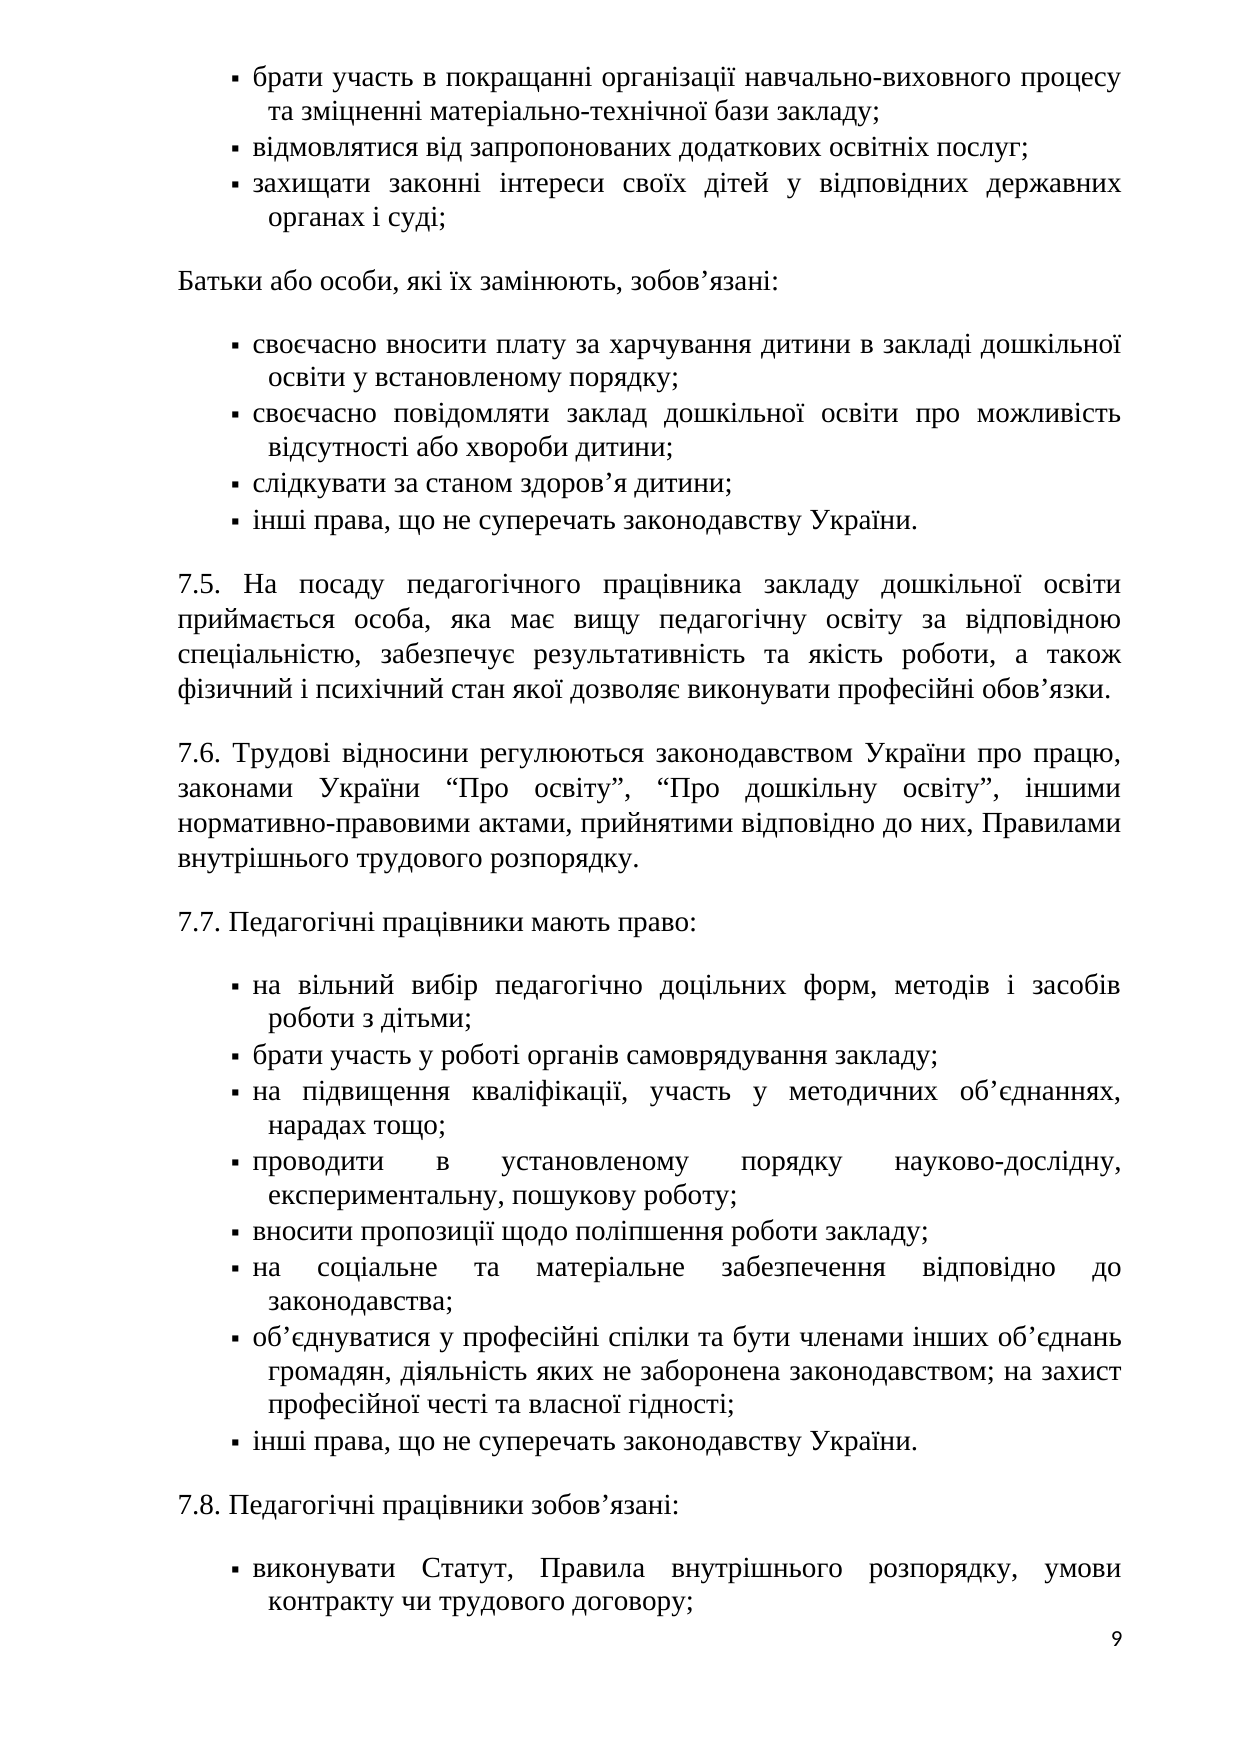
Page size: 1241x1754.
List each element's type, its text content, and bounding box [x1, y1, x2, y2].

text 7.6. Трудові відносини регулюються законодавством України про працю, законами України “Про освіту”, “Про дошкільну освіту”, іншими нормативно-правовими актами, прийнятими відповідно до них, Правилами внутрішнього трудового розпорядку. [177, 734, 1122, 874]
list виконувати Статут, Правила внутрішнього розпорядку, умови контракту чи трудового договору; [230, 1550, 1122, 1617]
list об’єднуватися у професійні спілки та бути членами інших об’єднань громадян, діяльність яких не заборонена законодавством; на захист професійної честі та власної гідності; [230, 1319, 1122, 1420]
list відмовлятися від запропонованих додаткових освітніх послуг; [230, 129, 1122, 162]
list на соціальне та матеріальне забезпечення відповідно до законодавства; [230, 1249, 1122, 1317]
text Батьки або особи, які їх замінюють, зобов’язані: [177, 262, 1122, 297]
text 7.8. Педагогічні працівники зобов’язані: [177, 1486, 1122, 1521]
list інші права, що не суперечать законодавству України. [230, 1423, 1122, 1456]
list слідкувати за станом здоров’я дитини; [230, 466, 1122, 499]
list проводити в установленому порядку науково-дослідну, експериментальну, пошукову роботу; [230, 1143, 1122, 1210]
list своєчасно повідомляти заклад дошкільної освіти про можливість відсутності або хвороби дитини; [230, 396, 1122, 463]
list брати участь у роботі органів самоврядування закладу; [230, 1037, 1122, 1071]
list на вільний вибір педагогічно доцільних форм, методів і засобів роботи з дітьми; [230, 967, 1122, 1034]
text 7.5. На посаду педагогічного працівника закладу дошкільної освіти приймається особа, яка має вищу педагогічну освіту за відповідною спеціальністю, забезпечує результативність та якість роботи, а також фізичний і психічний стан якої дозволяє виконувати професійні обов’язки. [177, 564, 1122, 704]
text 7.7. Педагогічні працівники мають право: [177, 903, 1122, 938]
list своєчасно вносити плату за харчування дитини в закладі дошкільної освіти у встановленому порядку; [230, 326, 1122, 393]
list брати участь в покращанні організації навчально-виховного процесу та зміцненні матеріально-технічної бази закладу; [230, 59, 1122, 126]
list на підвищення кваліфікації, участь у методичних об’єднаннях, нарадах тощо; [230, 1073, 1122, 1140]
list інші права, що не суперечать законодавству України. [230, 502, 1122, 535]
list вносити пропозиції щодо поліпшення роботи закладу; [230, 1213, 1122, 1247]
list захищати законні інтереси своїх дітей у відповідних державних органах і суді; [230, 165, 1122, 232]
